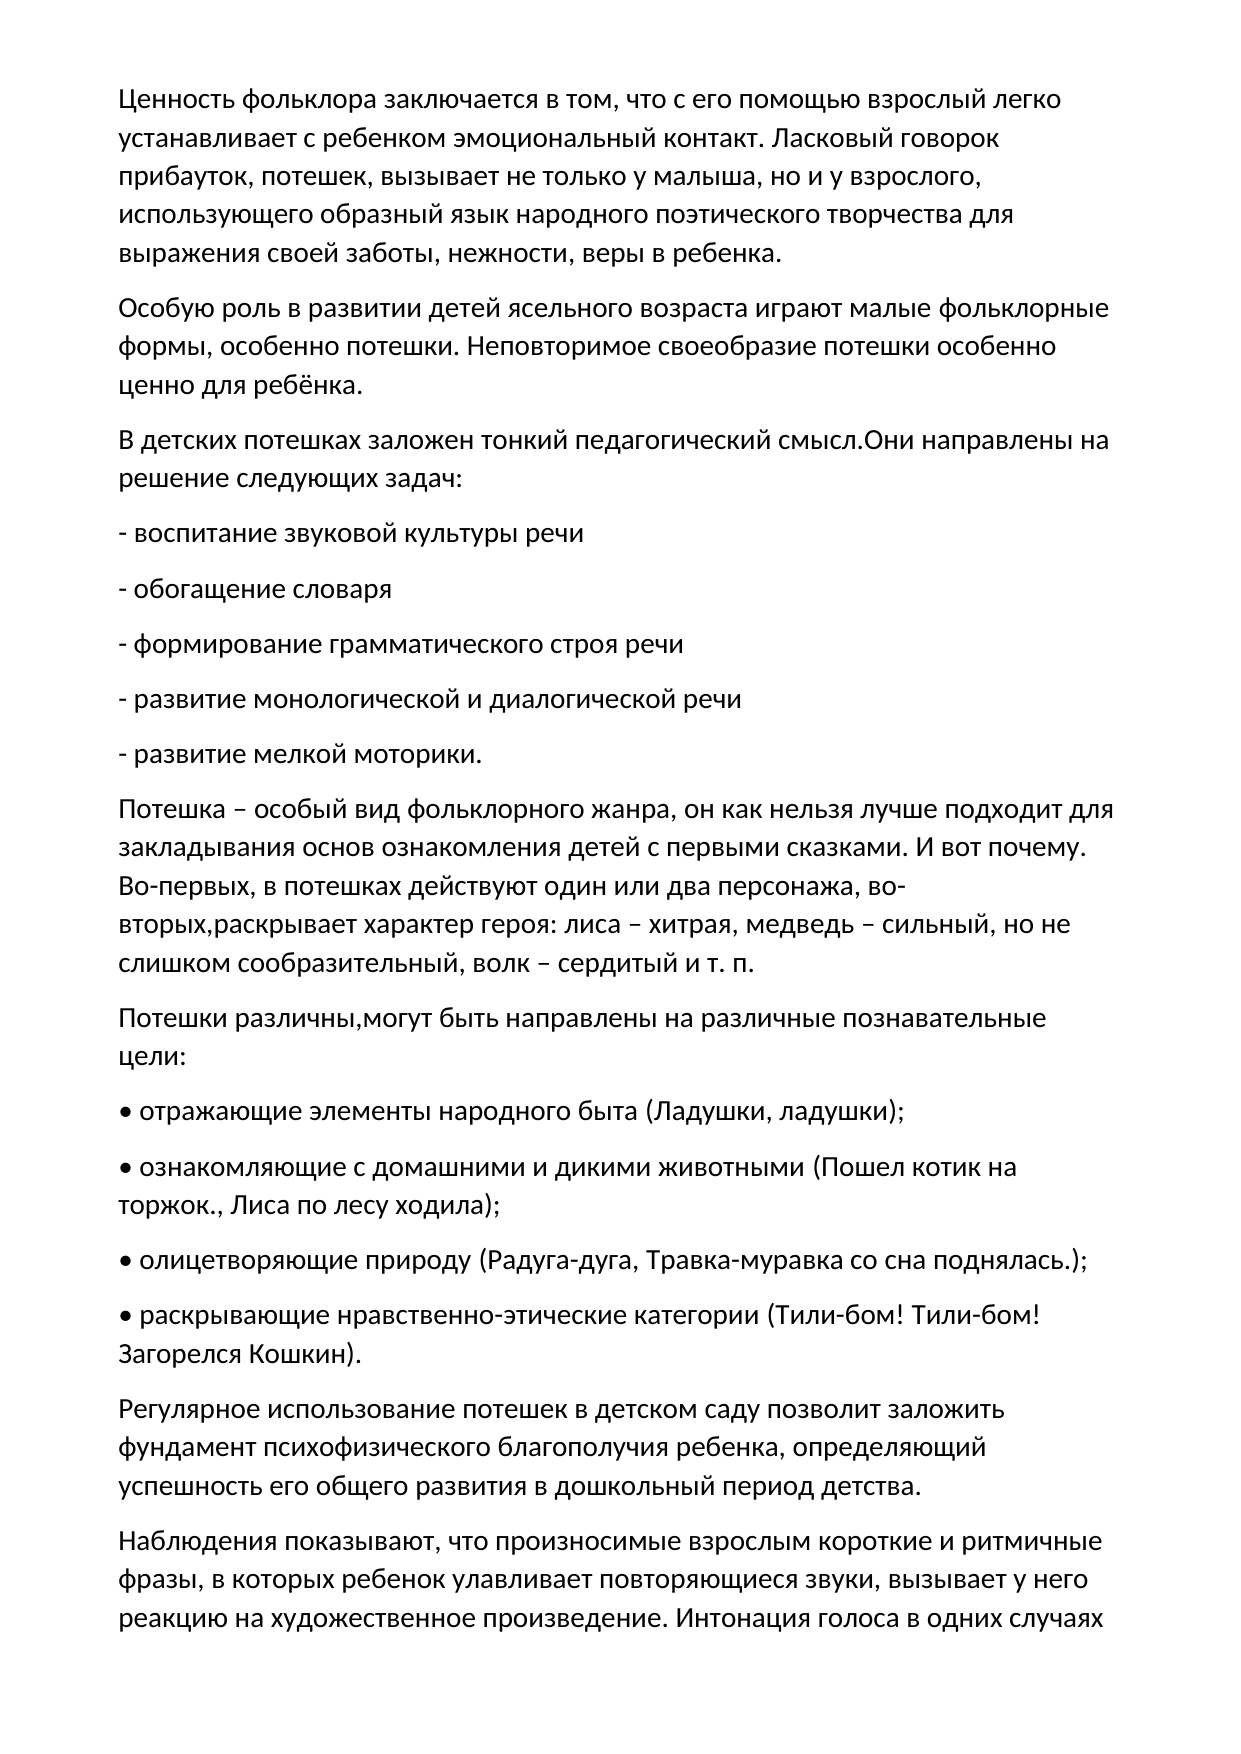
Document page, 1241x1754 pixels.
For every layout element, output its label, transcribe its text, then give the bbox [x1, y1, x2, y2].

text Особую роль в развитии детей ясельного возраста играют малые фольклорные формы, особенно потешки. Неповторимое своеобразие потешки особенно ценно для ребёнка. [118, 289, 1122, 402]
text Ценность фольклора заключается в том, что с его помощью взрослый легко устанавливает с ребенком эмоциональный контакт. Ласковый говорок прибауток, потешек, вызывает не только у малыша, но и у взрослого, использующего образный язык народного поэтического творчества для выражения своей заботы, нежности, веры в ребенка. [118, 80, 1122, 269]
text В детских потешках заложен тонкий педагогический смысл.Они направлены на решение следующих задач: [118, 421, 1122, 495]
text • отражающие элементы народного быта (Ладушки, ладушки); [118, 1092, 1122, 1128]
text Регулярное использование потешек в детском саду позволит заложить фундамент психофизического благополучия ребенка, определяющий успешность его общего развития в дошкольный период детства. [118, 1390, 1122, 1502]
text - развитие монологической и диалогической речи [118, 680, 1122, 716]
text - развитие мелкой моторики. [118, 735, 1122, 771]
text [118, 1522, 1122, 1634]
text • ознакомляющие с домашними и дикими животными (Пошел котик на торжок., Лиса по лесу ходила); [118, 1148, 1122, 1222]
text • олицетворяющие природу (Радуга-дуга, Травка-муравка со сна поднялась.); [118, 1241, 1122, 1277]
text Потешки различны,могут быть направлены на различные познавательные цели: [118, 999, 1122, 1073]
text • раскрывающие нравственно-этические категории (Тили-бом! Тили-бом! Загорелся Кошкин). [118, 1296, 1122, 1370]
text - воспитание звуковой культуры речи [118, 514, 1122, 550]
text - формирование грамматического строя речи [118, 625, 1122, 660]
text - обогащение словаря [118, 570, 1122, 605]
text Потешка – особый вид фольклорного жанра, он как нельзя лучше подходит для закладывания основ ознакомления детей с первыми сказками. И вот почему. Во-первых, в потешках действуют один или два персонажа, во-вторых,раскрывает характер героя: лиса – хитрая, медведь – сильный, но не слишком сообразительный, волк – сердитый и т. п. [118, 790, 1122, 979]
